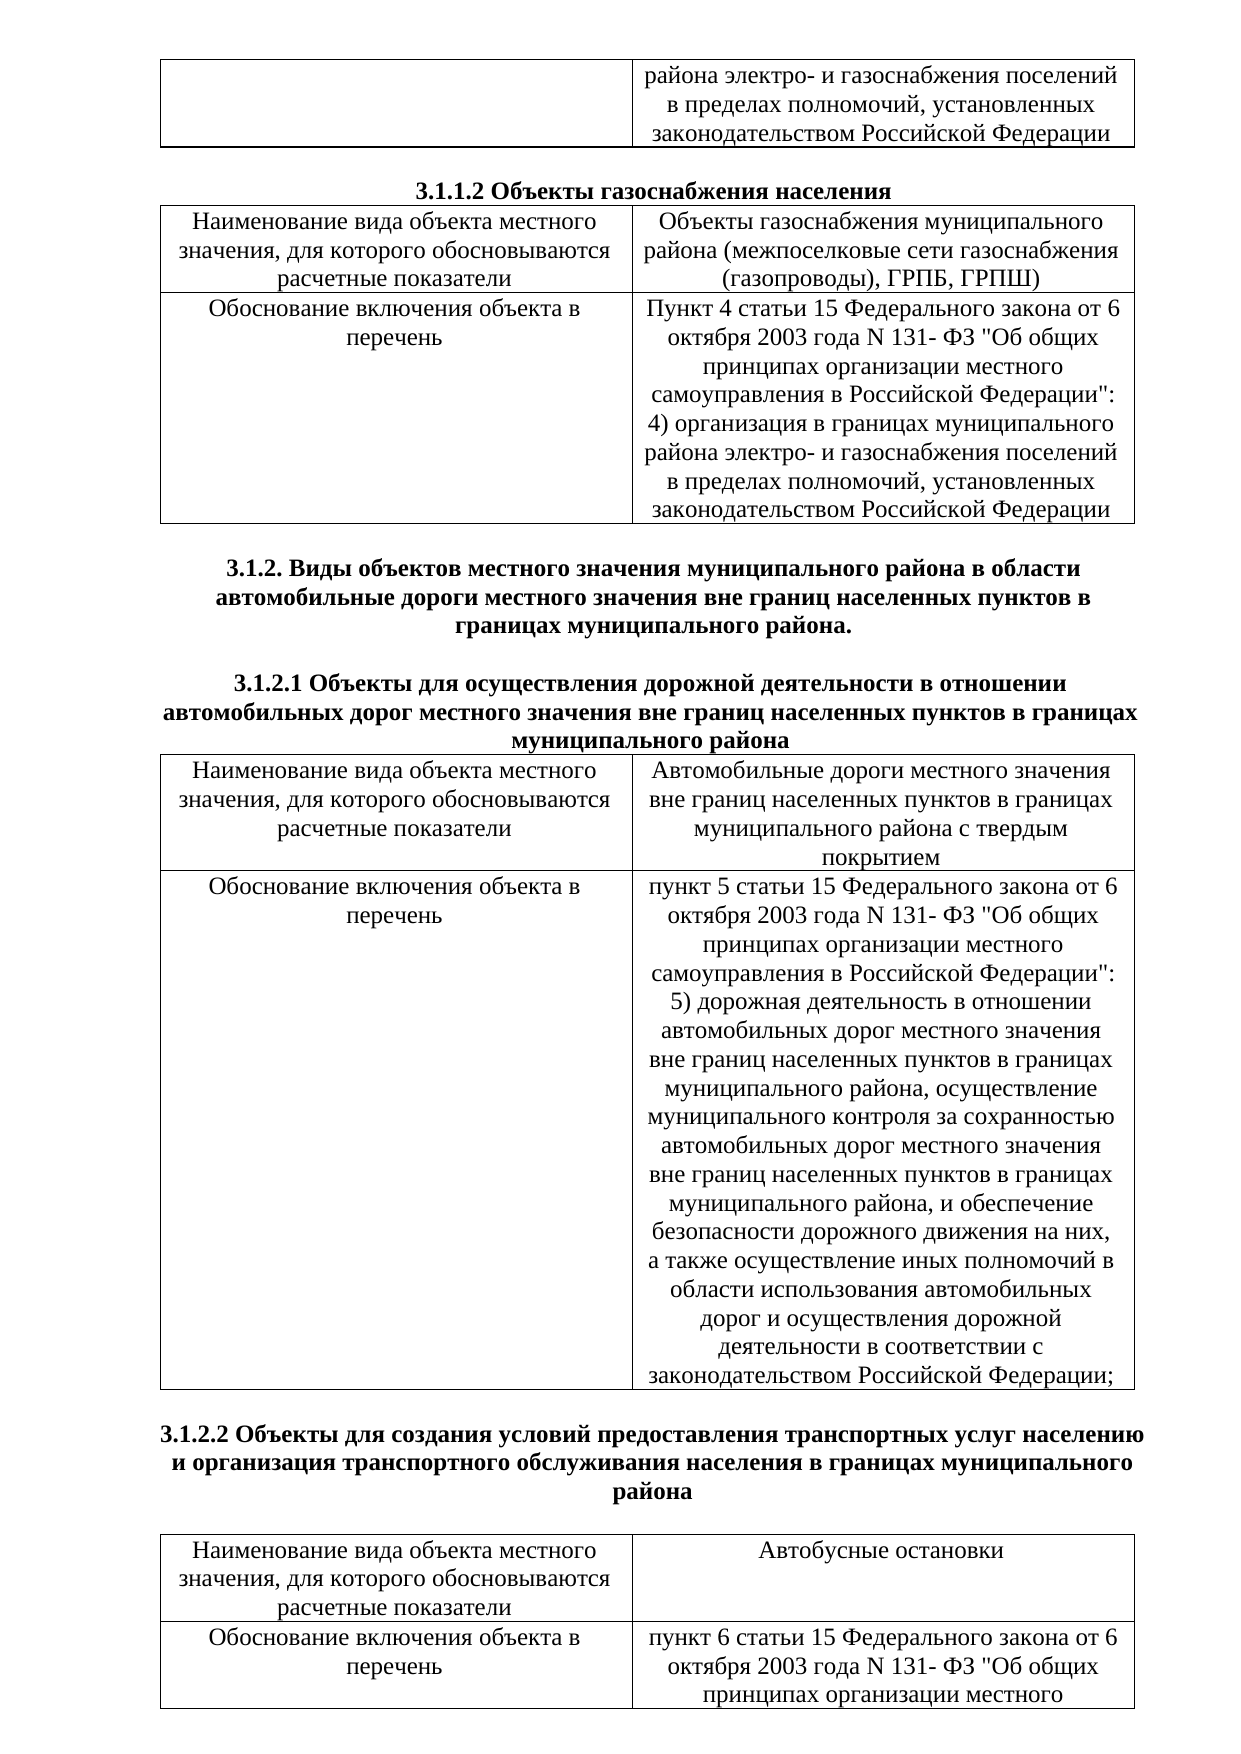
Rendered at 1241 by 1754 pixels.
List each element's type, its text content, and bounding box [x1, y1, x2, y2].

text 3.1.2. Виды объектов местного значения муниципального района в области автомобильные дороги местного значения вне границ населенных пунктов в границах муниципального района. [159, 553, 1147, 639]
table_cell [161, 60, 632, 146]
table_header Наименование вида объекта местного значения, для которого обосновываются расчетные показатели [161, 206, 632, 292]
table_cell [161, 1622, 632, 1708]
text 3.1.2.2 Объекты для создания условий предоставления транспортных услуг населению и организация транспортного обслуживания населения в границах муниципального района [159, 1419, 1145, 1505]
table_header Объекты газоснабжения муниципального района (межпоселковые сети газоснабжения (газопроводы), ГРПБ, ГРПШ) [633, 206, 1134, 292]
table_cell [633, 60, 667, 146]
text 3.1.2.1 Объекты для осуществления дорожной деятельности в отношении автомобильных дорог местного значения вне границ населенных пунктов в границах муниципального района [159, 668, 1141, 754]
table_header Наименование вида объекта местного значения, для которого обосновываются расчетные показатели [161, 755, 632, 870]
table_header Автобусные остановки [633, 1535, 1134, 1621]
text 3.1.1.2 Объекты газоснабжения населения [159, 176, 1147, 205]
table_cell пункт 5 статьи 15 Федерального закона от 6 октября 2003 года N 131- ФЗ "Об общих принципах организации местного самоуправления в Российской Федерации": 5) дорожная деятельность в отношении автомобильных дорог местного значения вне границ населенных пунктов в границах муниципального района, осуществление муниципального контроля за сохранностью автомобильных дорог местного значения вне границ населенных пунктов в границах муниципального района, и обеспечение безопасности дорожного движения на них, а также осуществление иных полномочий в области использования автомобильных дорог и осуществления дорожной деятельности в соответствии с законодательством Российской Федерации; [633, 871, 1134, 1389]
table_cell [633, 1622, 1134, 1708]
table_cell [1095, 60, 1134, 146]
table_cell Обоснование включения объекта в перечень [161, 871, 632, 1389]
table_header Наименование вида объекта местного значения, для которого обосновываются расчетные показатели [161, 1535, 632, 1621]
table_header Автомобильные дороги местного значения вне границ населенных пунктов в границах муниципального района с твердым покрытием [633, 755, 822, 870]
table_cell Обоснование включения объекта в перечень [161, 293, 632, 523]
table_header Автомобильные дороги местного значения вне границ населенных пунктов в границах муниципального района с твердым покрытием [940, 755, 1134, 870]
